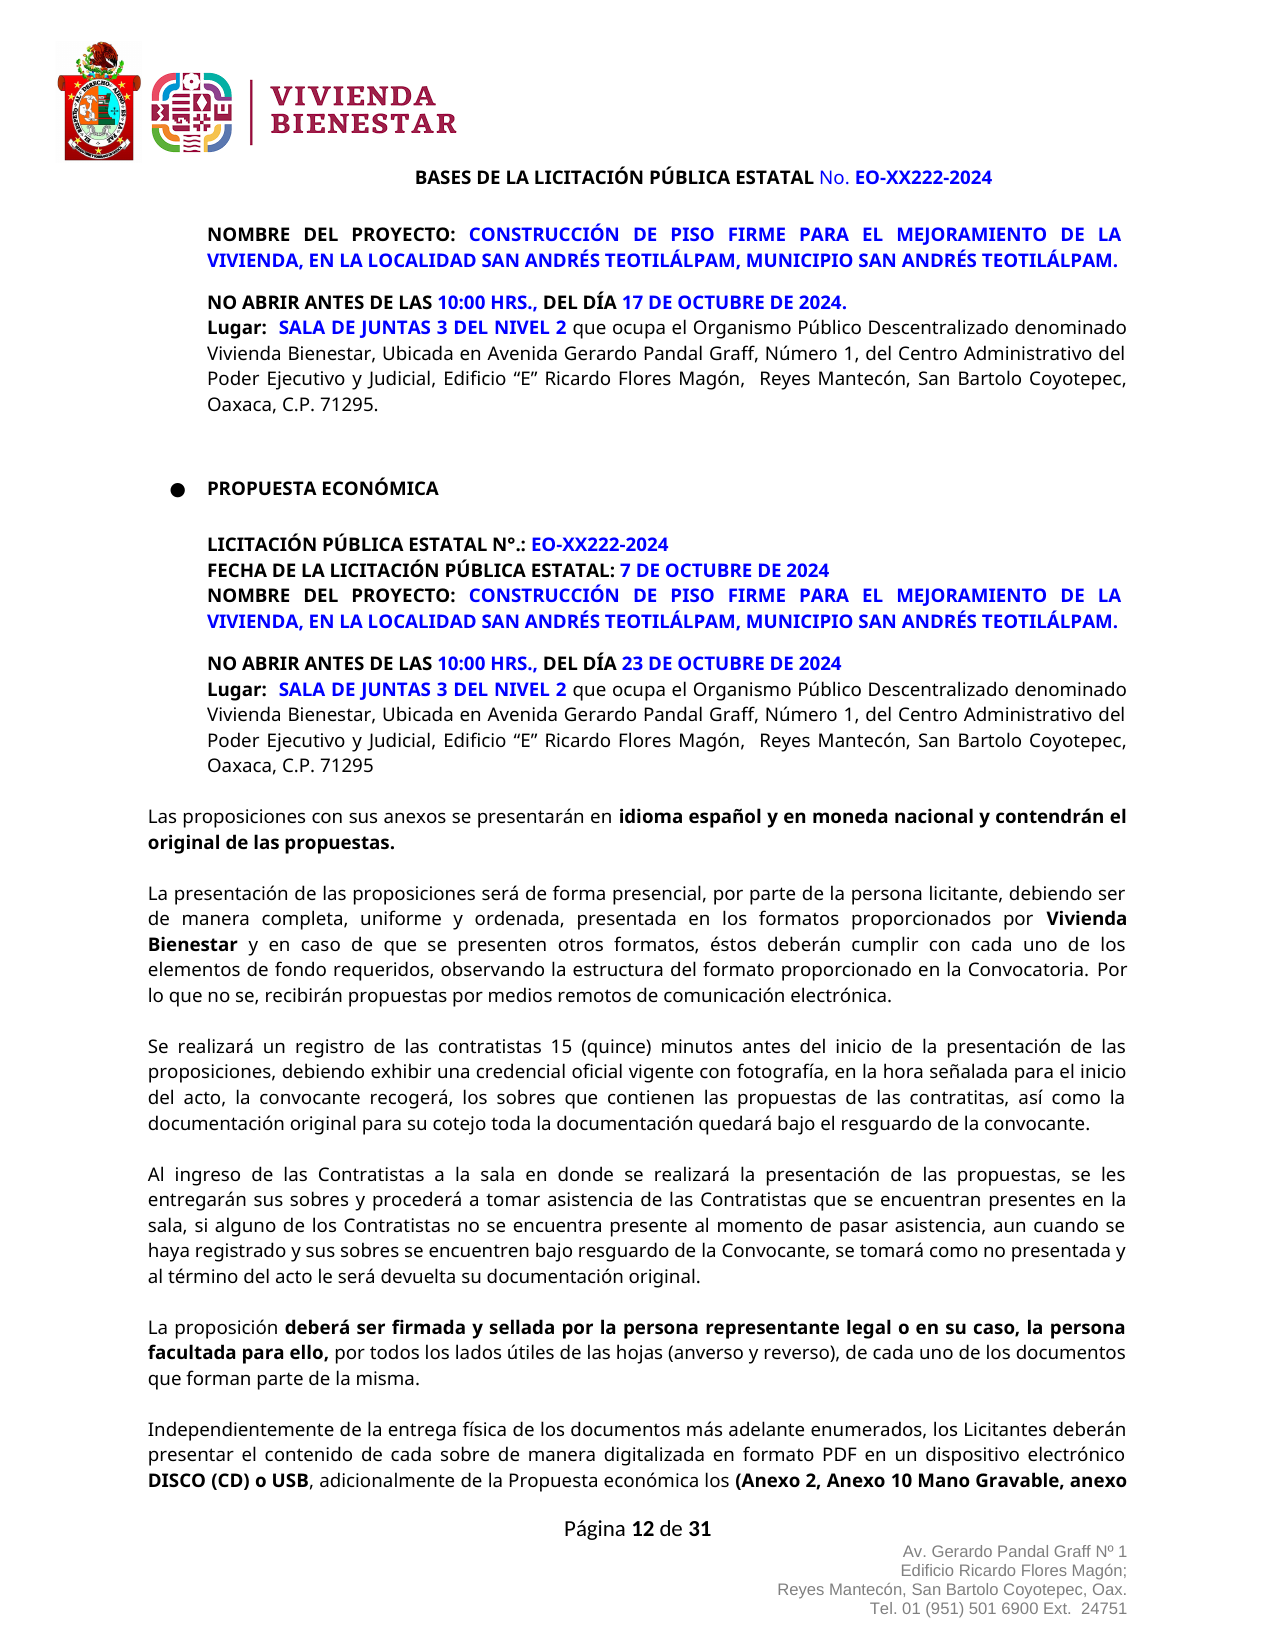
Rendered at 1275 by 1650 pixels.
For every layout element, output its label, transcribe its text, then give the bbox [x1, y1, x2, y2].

text Lugar: SALA DE JUNTAS 3 DEL NIVEL 2 que ocupa el Organismo Público Descentralizado denominado Vivienda Bienestar, Ubicada en Avenida Gerardo Pandal Graff, Número 1, del Centro Administrativo del Poder Ejecutivo y Judicial, Edificio “E” Ricardo Flores Magón, Reyes Mantecón, San Bartolo Coyotepec, Oaxaca, C.P. 71295. [207, 315, 1127, 417]
text NO ABRIR ANTES DE LAS 10:00 HRS., DEL DÍA 17 DE OCTUBRE DE 2024. [207, 289, 1127, 315]
text LICITACIÓN PÚBLICA ESTATAL N°.: EO-XX222-2024 [207, 532, 1122, 557]
text NOMBRE DEL PROYECTO: CONSTRUCCIÓN DE PISO FIRME PARA EL MEJORAMIENTO DE LA VIVIENDA, EN LA LOCALIDAD SAN ANDRÉS TEOTILÁLPAM, MUNICIPIO SAN ANDRÉS TEOTILÁLPAM. [207, 583, 1122, 634]
picture [55, 41, 143, 163]
text NOMBRE DEL PROYECTO: CONSTRUCCIÓN DE PISO FIRME PARA EL MEJORAMIENTO DE LA VIVIENDA, EN LA LOCALIDAD SAN ANDRÉS TEOTILÁLPAM, MUNICIPIO SAN ANDRÉS TEOTILÁLPAM. [207, 221, 1122, 272]
text NO ABRIR ANTES DE LAS 10:00 HRS., DEL DÍA 23 DE OCTUBRE DE 2024 [207, 651, 1127, 676]
text FECHA DE LA LICITACIÓN PÚBLICA ESTATAL: 7 DE OCTUBRE DE 2024 [207, 557, 1122, 583]
text La presentación de las proposiciones será de forma presencial, por parte de la persona licitante, debiendo ser de manera completa, uniforme y ordenada, presentada en los formatos proporcionados por Vivienda Bienestar y en caso de que se presenten otros formatos, éstos deberán cumplir con cada uno de los elementos de fondo requeridos, observando la estructura del formato proporcionado en la Convocatoria. Por lo que no se, recibirán propuestas por medios remotos de comunicación electrónica. [148, 880, 1127, 1008]
picture [147, 64, 473, 161]
text Las proposiciones con sus anexos se presentarán en idioma español y en moneda nacional y contendrán el original de las propuestas. [148, 804, 1127, 855]
text La proposición deberá ser firmada y sellada por la persona representante legal o en su caso, la persona facultada para ello, por todos los lados útiles de las hojas (anverso y reverso), de cada uno de los documentos que forman parte de la misma. [148, 1314, 1127, 1391]
text Al ingreso de las Contratistas a la sala en donde se realizará la presentación de las propuestas, se les entregarán sus sobres y procederá a tomar asistencia de las Contratistas que se encuentran presentes en la sala, si alguno de los Contratistas no se encuentra presente al momento de pasar asistencia, aun cuando se haya registrado y sus sobres se encuentren bajo resguardo de la Convocante, se tomará como no presentada y al término del acto le será devuelta su documentación original. [148, 1161, 1127, 1288]
list PROPUESTA ECONÓMICA [169, 468, 1127, 506]
text Se realizará un registro de las contratistas 15 (quince) minutos antes del inicio de la presentación de las proposiciones, debiendo exhibir una credencial oficial vigente con fotografía, en la hora señalada para el inicio del acto, la convocante recogerá, los sobres que contienen las propuestas de las contratitas, así como la documentación original para su cotejo toda la documentación quedará bajo el resguardo de la convocante. [148, 1033, 1127, 1135]
text Lugar: SALA DE JUNTAS 3 DEL NIVEL 2 que ocupa el Organismo Público Descentralizado denominado Vivienda Bienestar, Ubicada en Avenida Gerardo Pandal Graff, Número 1, del Centro Administrativo del Poder Ejecutivo y Judicial, Edificio “E” Ricardo Flores Magón, Reyes Mantecón, San Bartolo Coyotepec, Oaxaca, C.P. 71295 [207, 676, 1127, 778]
